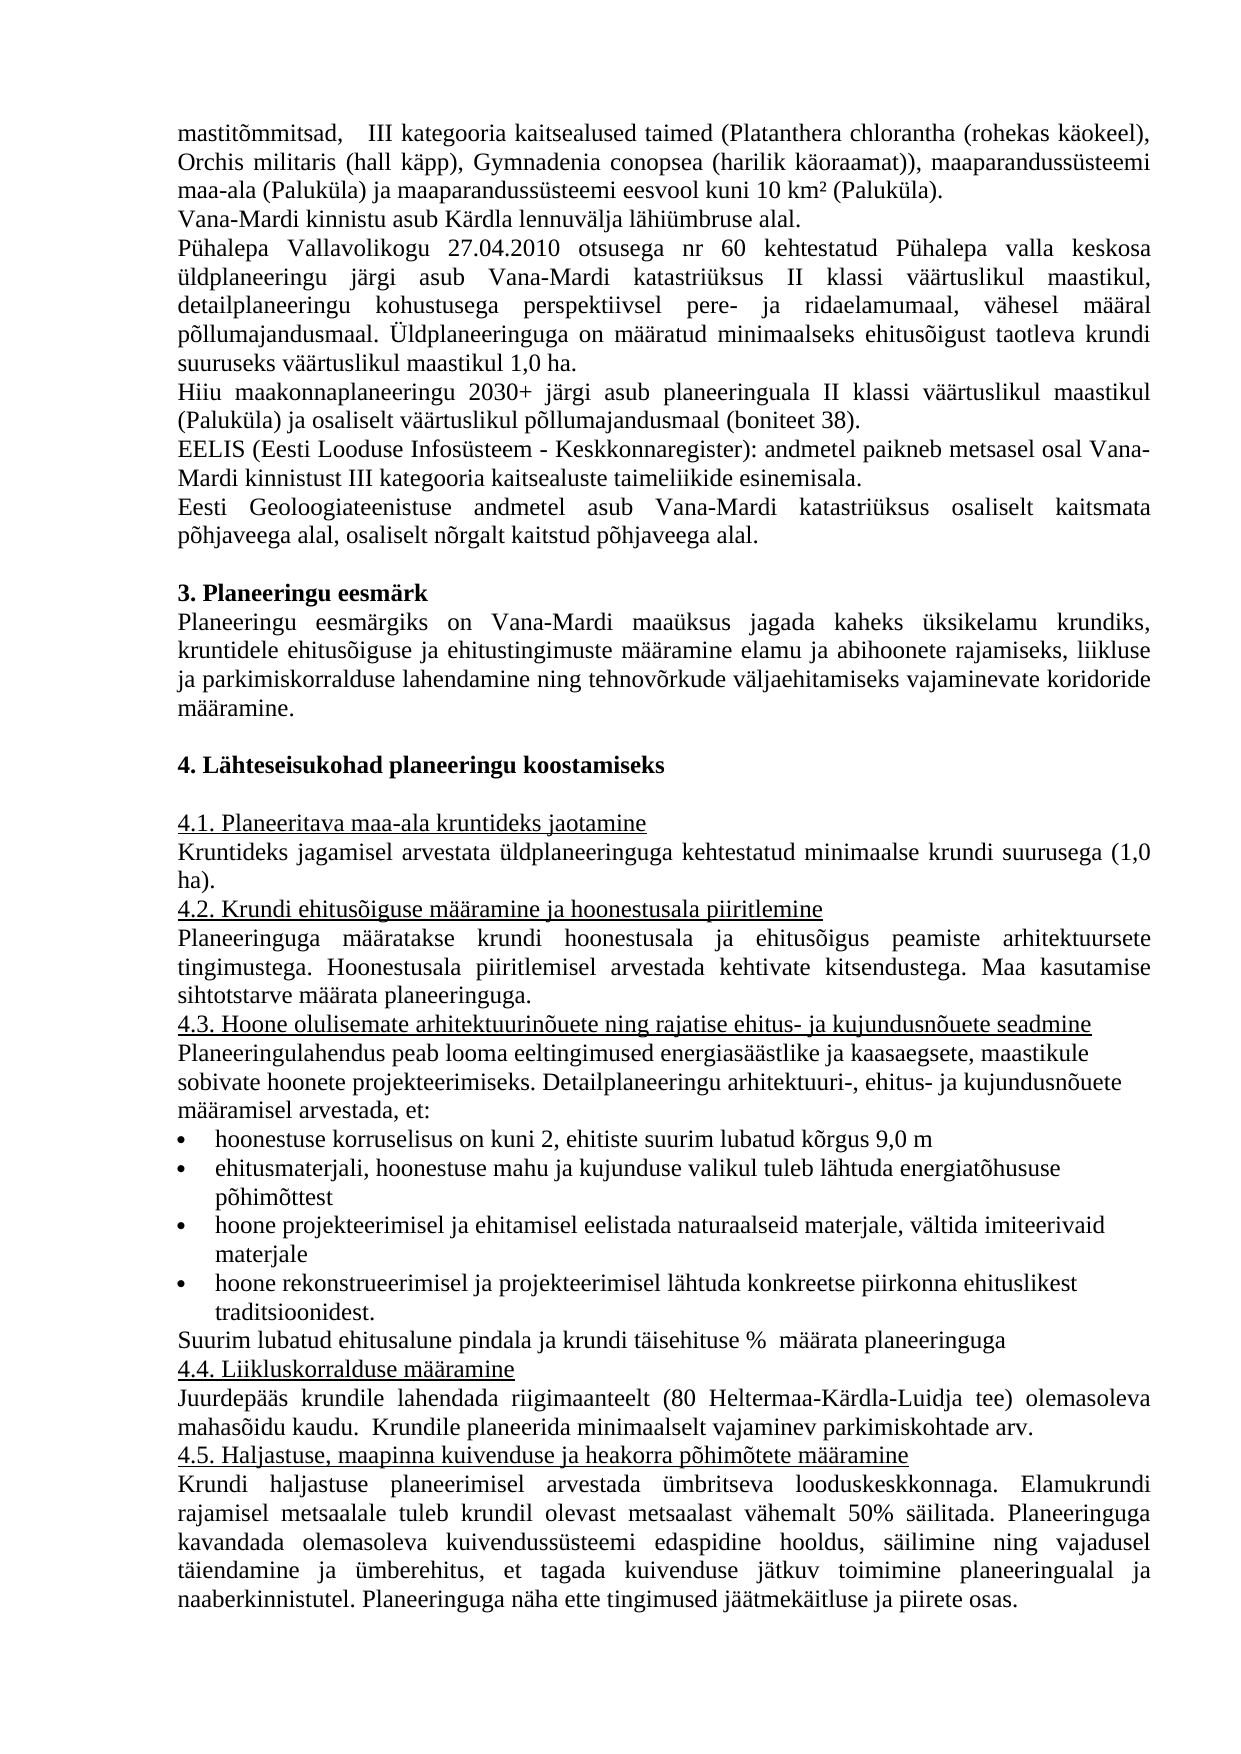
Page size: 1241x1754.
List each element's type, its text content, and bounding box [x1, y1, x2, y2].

text 4.2. Krundi ehitusõiguse määramine ja hoonestusala piiritlemine [177, 894, 1152, 923]
text Kruntideks jagamisel arvestata üldplaneeringuga kehtestatud minimaalse krundi suurusega (1,0 ha). [177, 837, 1152, 894]
list hoone rekonstrueerimisel ja projekteerimisel lähtuda konkreetse piirkonna ehituslikest traditsioonidest. [177, 1268, 1152, 1326]
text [177, 118, 1152, 204]
text Planeeringuga määratakse krundi hoonestusala ja ehitusõigus peamiste arhitektuursete tingimustega. Hoonestusala piiritlemisel arvestada kehtivate kitsendustega. Maa kasutamise sihtotstarve määrata planeeringuga. [177, 923, 1152, 1009]
text Planeeringu eesmärgiks on Vana-Mardi maaüksus jagada kaheks üksikelamu krundiks, kruntidele ehitusõiguse ja ehitustingimuste määramine elamu ja abihoonete rajamiseks, liikluse ja parkimiskorralduse lahendamine ning tehnovõrkude väljaehitamiseks vajaminevate koridoride määramine. [177, 607, 1152, 722]
text 4.3. Hoone olulisemate arhitektuurinõuete ning rajatise ehitus- ja kujundusnõuete seadmine [177, 1009, 1152, 1038]
text Planeeringulahendus peab looma eeltingimused energiasäästlike ja kaasaegsete, maastikule sobivate hoonete projekteerimiseks. Detailplaneeringu arhitektuuri-, ehitus- ja kujundusnõuete määramisel arvestada, et: [177, 1038, 1152, 1124]
text Vana-Mardi kinnistu asub Kärdla lennuvälja lähiümbruse alal. [177, 204, 1152, 233]
text Pühalepa Vallavolikogu 27.04.2010 otsusega nr 60 kehtestatud Pühalepa valla keskosa üldplaneeringu järgi asub Vana-Mardi katastriüksus II klassi väärtuslikul maastikul, detailplaneeringu kohustusega perspektiivsel pere- ja ridaelamumaal, vähesel määral põllumajandusmaal. Üldplaneeringuga on määratud minimaalseks ehitusõigust taotleva krundi suuruseks väärtuslikul maastikul 1,0 ha. [177, 233, 1152, 377]
text 4.4. Liikluskorralduse määramine [177, 1354, 1152, 1383]
text EELIS (Eesti Looduse Infosüsteem - Keskkonnaregister): andmetel paikneb metsasel osal Vana-Mardi kinnistust III kategooria kaitsealuste taimeliikide esinemisala. [177, 434, 1152, 492]
text Suurim lubatud ehitusalune pindala ja krundi täisehituse % määrata planeeringuga [177, 1326, 1152, 1354]
text Krundi haljastuse planeerimisel arvestada ümbritseva looduskeskkonnaga. Elamukrundi rajamisel metsaalale tuleb krundil olevast metsaalast vähemalt 50% säilitada. Planeeringuga kavandada olemasoleva kuivendussüsteemi edaspidine hooldus, säilimine ning vajadusel täiendamine ja ümberehitus, et tagada kuivenduse jätkuv toimimine planeeringualal ja naaberkinnistutel. Planeeringuga näha ette tingimused jäätmekäitluse ja piirete osas. [177, 1469, 1152, 1613]
text Hiiu maakonnaplaneeringu 2030+ järgi asub planeeringuala II klassi väärtuslikul maastikul (Paluküla) ja osaliselt väärtuslikul põllumajandusmaal (boniteet 38). [177, 377, 1152, 434]
text 3. Planeeringu eesmärk [177, 578, 1152, 607]
text 4. Lähteseisukohad planeeringu koostamiseks [177, 751, 1152, 779]
list ehitusmaterjali, hoonestuse mahu ja kujunduse valikul tuleb lähtuda energiatõhususe põhimõttest [177, 1153, 1152, 1211]
text Juurdepääs krundile lahendada riigimaanteelt (80 Heltermaa-Kärdla-Luidja tee) olemasoleva mahasõidu kaudu. Krundile planeerida minimaalselt vajaminev parkimiskohtade arv. [177, 1383, 1152, 1441]
text 4.5. Haljastuse, maapinna kuivenduse ja heakorra põhimõtete määramine [177, 1441, 1152, 1469]
text 4.1. Planeeritava maa-ala kruntideks jaotamine [177, 808, 1152, 837]
list hoonestuse korruselisus on kuni 2, ehitiste suurim lubatud kõrgus 9,0 m [177, 1124, 1152, 1153]
text Eesti Geoloogiateenistuse andmetel asub Vana-Mardi katastriüksus osaliselt kaitsmata põhjaveega alal, osaliselt nõrgalt kaitstud põhjaveega alal. [177, 492, 1152, 549]
list hoone projekteerimisel ja ehitamisel eelistada naturaalseid materjale, vältida imiteerivaid materjale [177, 1211, 1152, 1268]
